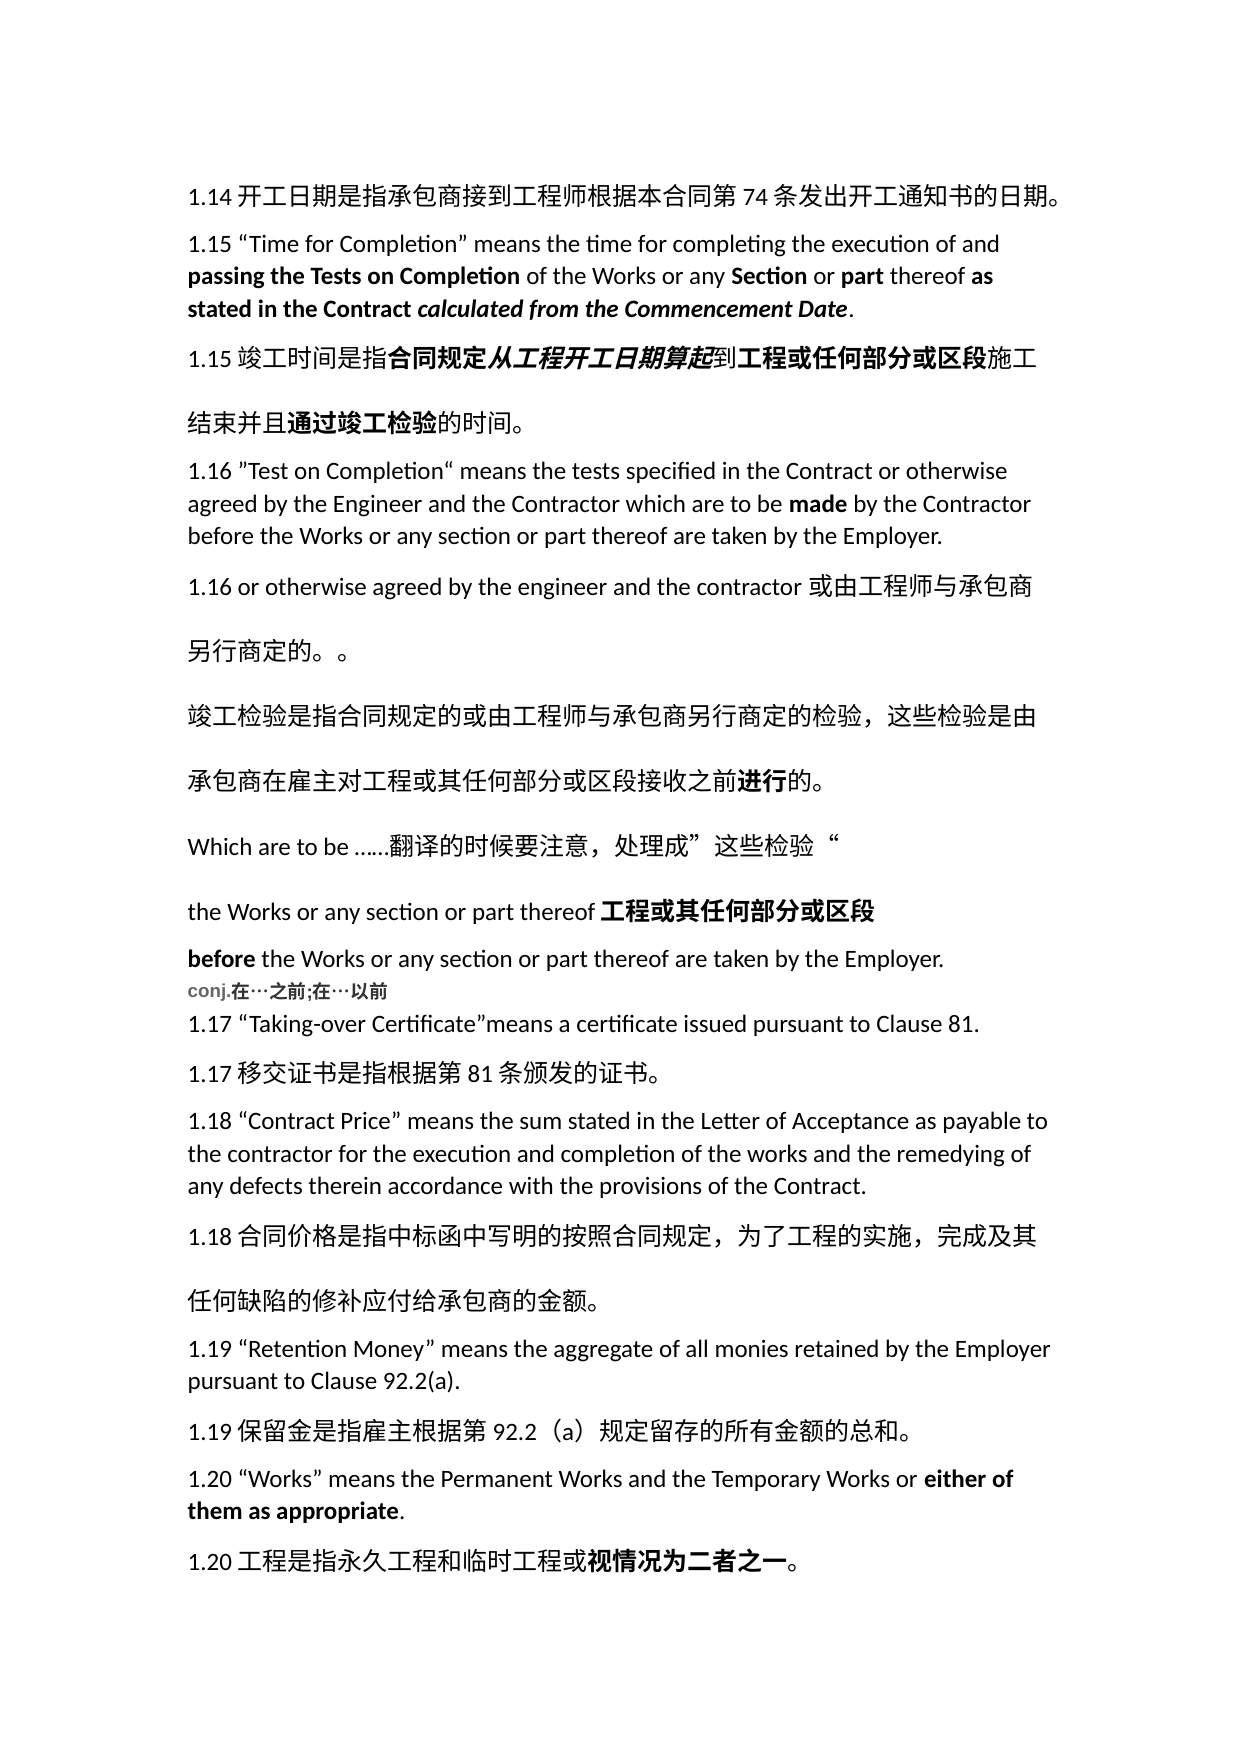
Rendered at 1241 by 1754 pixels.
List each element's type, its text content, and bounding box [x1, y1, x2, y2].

text 1.20 “Works” means the Permanent Works and the Temporary Works or either of them as appropriate. [187, 1462, 1053, 1527]
text 1.18 “Contract Price” means the sum stated in the Letter of Acceptance as payable to the contractor for the execution and completion of the works and the remedying of any defects therein accordance with the provisions of the Contract. [187, 1104, 1053, 1202]
text 竣工检验是指合同规定的或由工程师与承包商另行商定的检验，这些检验是由承包商在雇主对工程或其任何部分或区段接收之前进行的。 [187, 682, 1053, 812]
text 1.19 保留金是指雇主根据第92.2（a）规定留存的所有金额的总和。 [187, 1397, 1053, 1462]
text the Works or any section or part thereof工程或其任何部分或区段 [187, 877, 1053, 942]
text 1.17 “Taking-over Certificate”means a certificate issued pursuant to Clause 81. [187, 1007, 1053, 1039]
text 1.19 “Retention Money” means the aggregate of all monies retained by the Employer pursuant to Clause 92.2(a). [187, 1332, 1053, 1397]
text 1.16 ”Test on Completion“ means the tests specified in the Contract or otherwise agreed by the Engineer and the Contractor which are to be made by the Contractor before the Works or any section or part thereof are taken by the Employer. [187, 454, 1053, 552]
text 1.15 “Time for Completion” means the time for completing the execution of and passing the Tests on Completion of the Works or any Section or part thereof as stated in the Contract calculated from the Commencement Date. [187, 227, 1053, 324]
text before the Works or any section or part thereof are taken by the Employer. [187, 942, 1053, 974]
text 1.17 移交证书是指根据第81条颁发的证书。 [187, 1039, 1053, 1104]
text 1.16 or otherwise agreed by the engineer and the contractor 或由工程师与承包商另行商定的。。 [187, 552, 1053, 682]
text Which are to be ……翻译的时候要注意，处理成”这些检验“ [187, 812, 1053, 877]
text 1.14 开工日期是指承包商接到工程师根据本合同第74条发出开工通知书的日期。 [187, 162, 1053, 227]
text 1.20 工程是指永久工程和临时工程或视情况为二者之一。 [187, 1527, 1053, 1592]
text 1.15 竣工时间是指合同规定从工程开工日期算起到工程或任何部分或区段施工结束并且通过竣工检验的时间。 [187, 324, 1053, 454]
text 1.18 合同价格是指中标函中写明的按照合同规定，为了工程的实施，完成及其任何缺陷的修补应付给承包商的金额。 [187, 1202, 1053, 1332]
table_header 在…之前;在…以前 [231, 975, 388, 1007]
table_header conj. [188, 975, 231, 1007]
